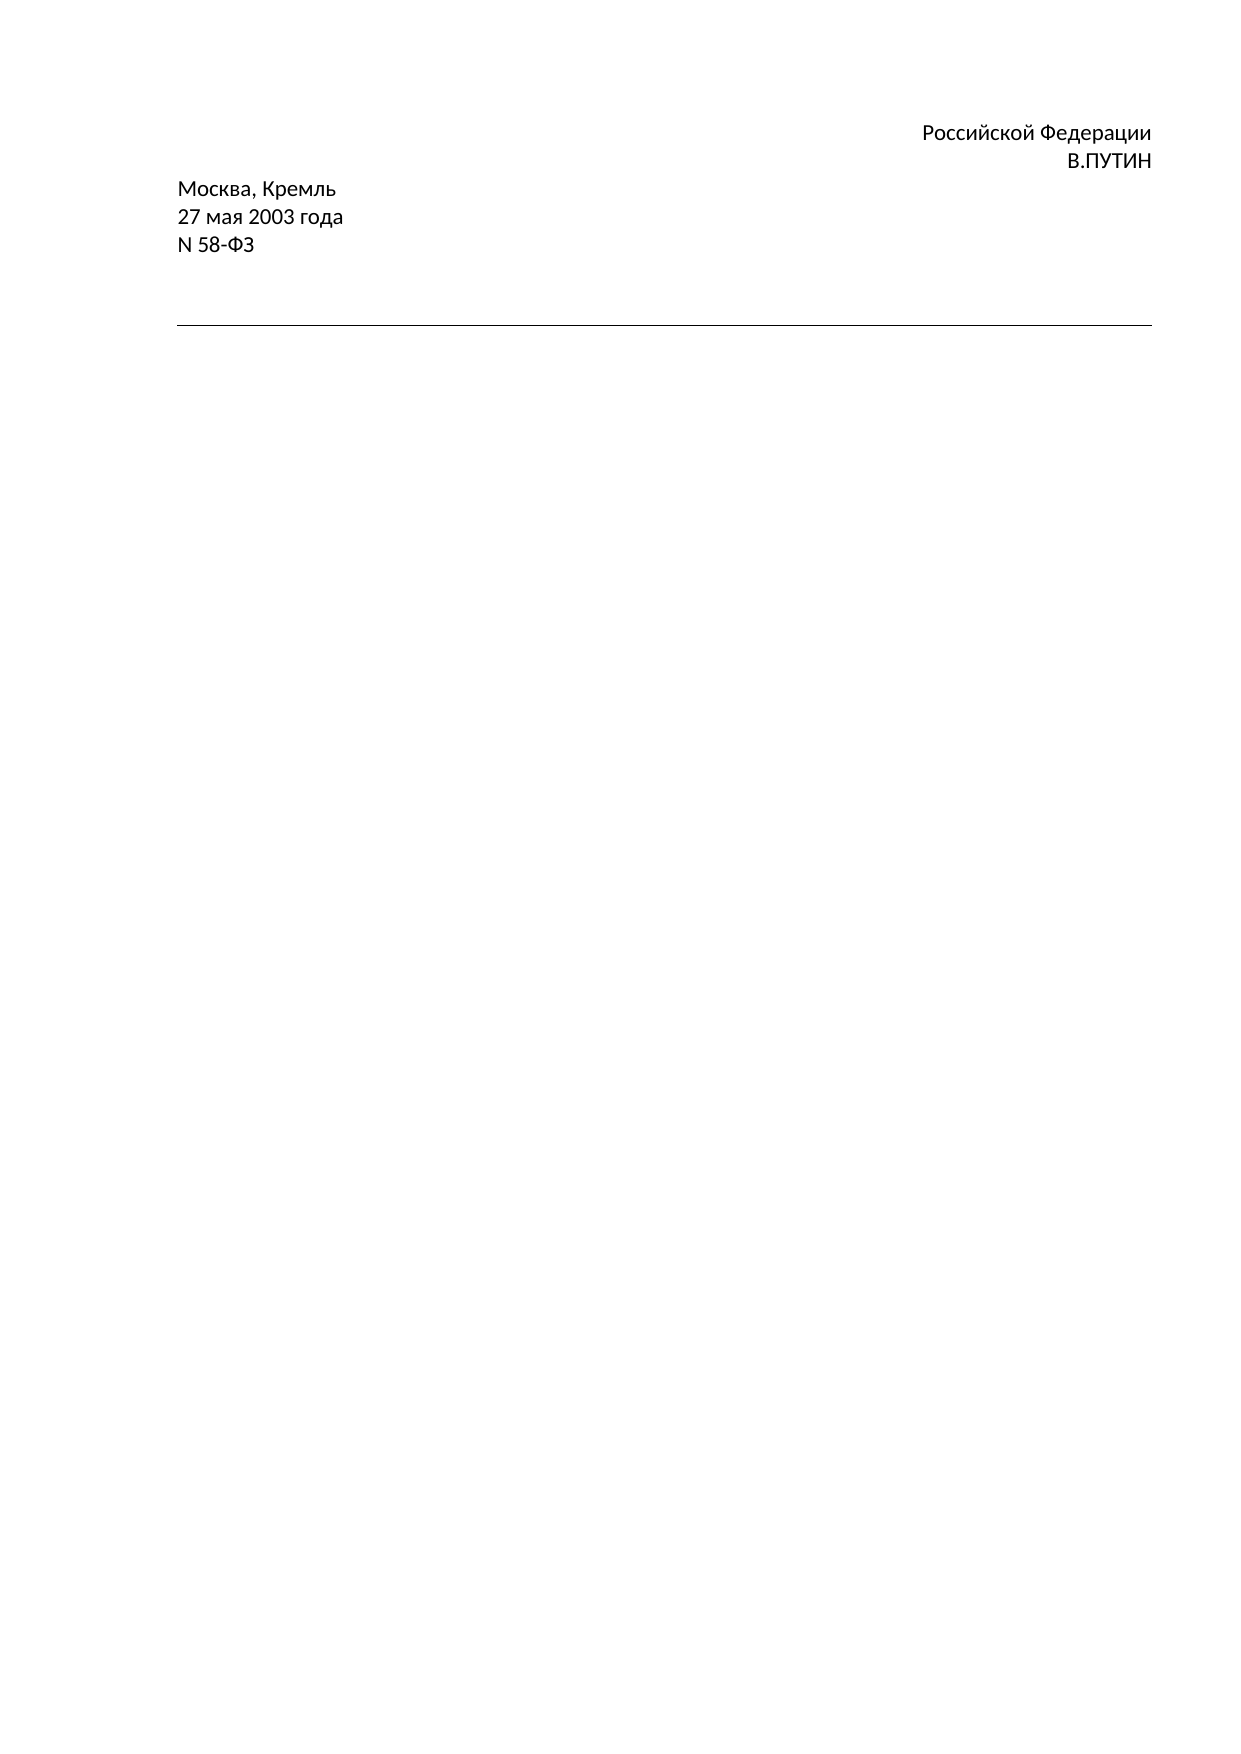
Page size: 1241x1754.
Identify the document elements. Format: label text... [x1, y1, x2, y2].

text Российской Федерации [177, 118, 1152, 146]
text N 58-ФЗ [177, 230, 1152, 258]
text В.ПУТИН [177, 146, 1152, 174]
text 27 мая 2003 года [177, 202, 1152, 230]
text Москва, Кремль [177, 174, 1152, 202]
